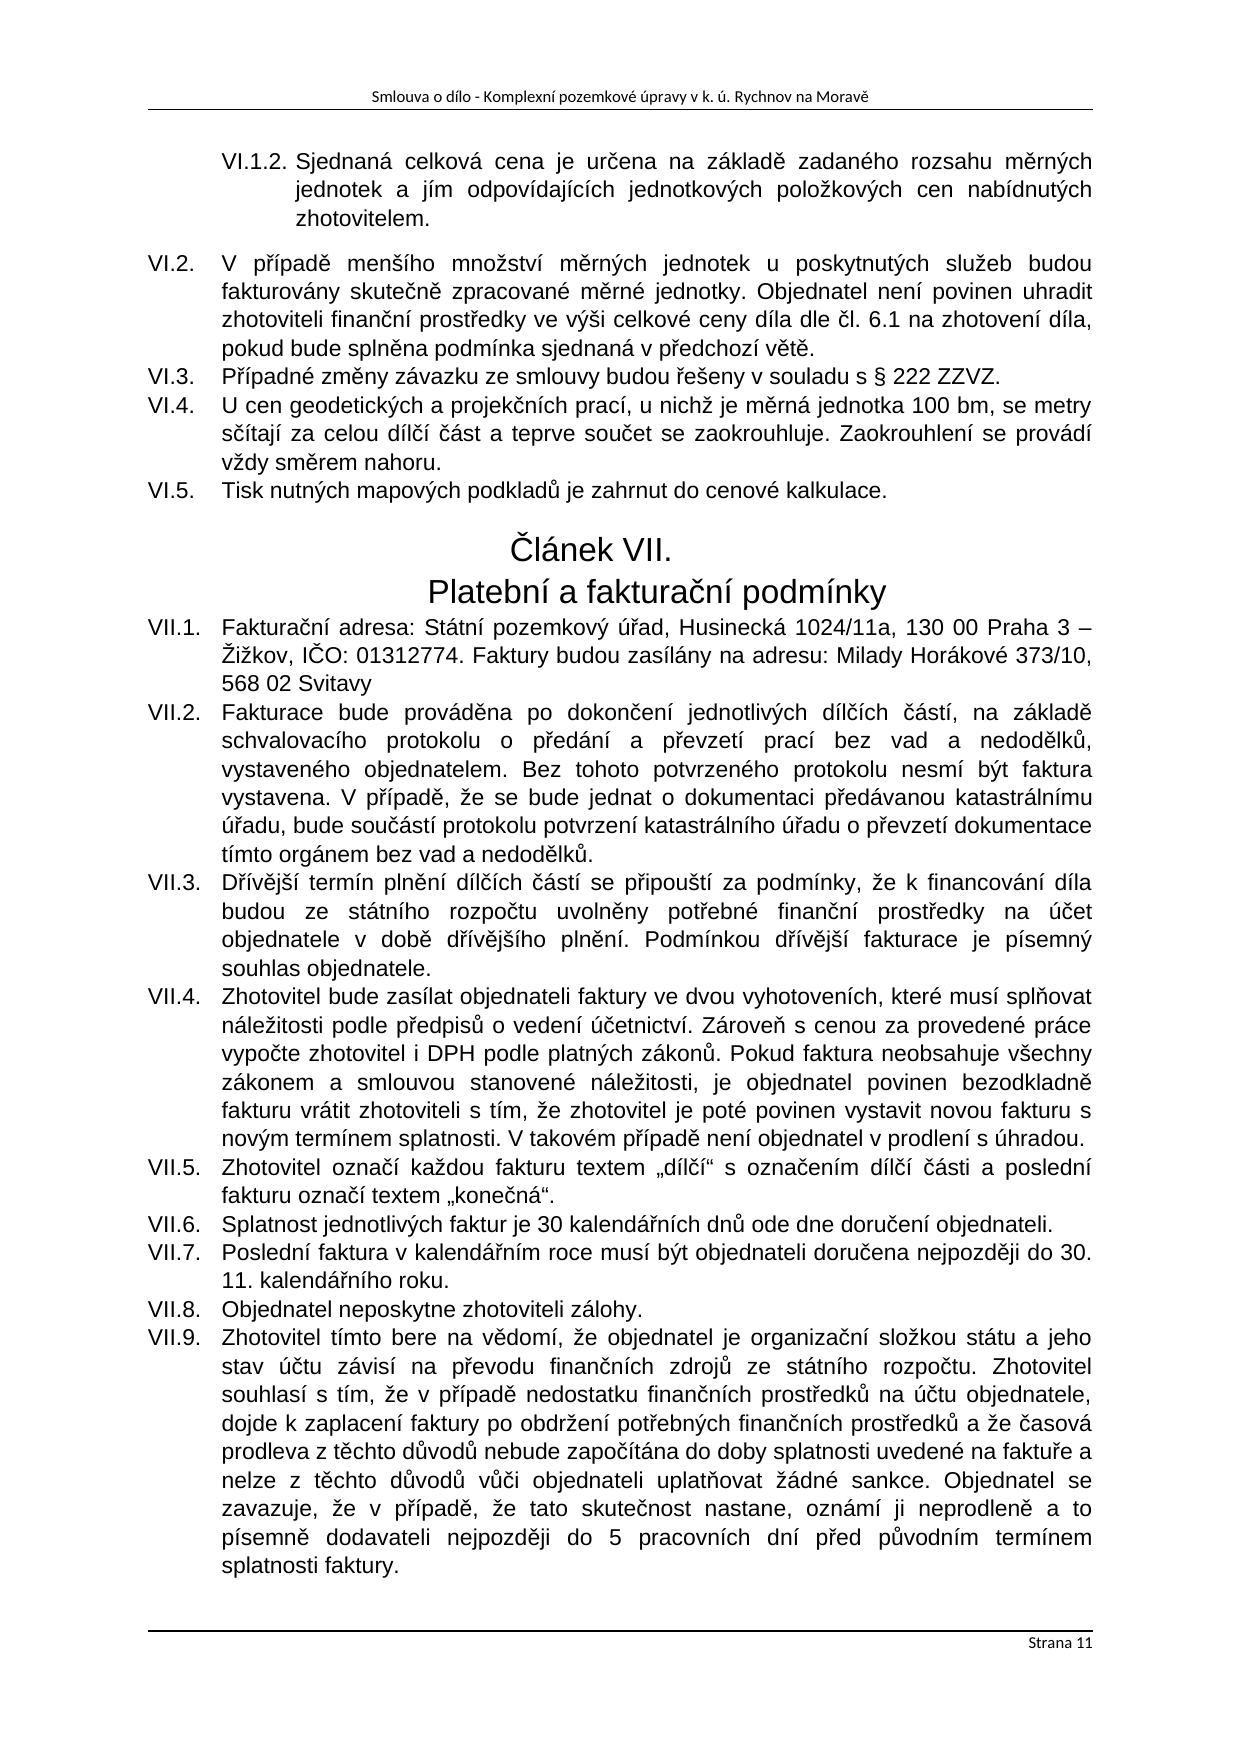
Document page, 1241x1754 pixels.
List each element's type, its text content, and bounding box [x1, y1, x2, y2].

list Fakturační adresa: Státní pozemkový úřad, Husinecká 1024/11a, 130 00 Praha 3 – Žižkov, IČO: 01312774. Faktury budou zasílány na adresu: Milady Horákové 373/10, 568 02 Svitavy [148, 613, 1093, 697]
list Objednatel neposkytne zhotoviteli zálohy. [148, 1296, 1093, 1322]
list U cen geodetických a projekčních prací, u nichž je měrná jednotka 100 bm, se metry sčítají za celou dílčí část a teprve součet se zaokrouhluje. Zaokrouhlení se provádí vždy směrem nahoru. [148, 392, 1093, 475]
list V případě menšího množství měrných jednotek u poskytnutých služeb budou fakturovány skutečně zpracované měrné jednotky. Objednatel není povinen uhradit zhotoviteli finanční prostředky ve výši celkové ceny díla dle čl. 6.1 na zhotovení díla, pokud bude splněna podmínka sjednaná v předchozí větě. [148, 249, 1093, 361]
list Tisk nutných mapových podkladů je zahrnut do cenové kalkulace. [148, 477, 1093, 503]
list Zhotovitel tímto bere na vědomí, že objednatel je organizační složkou státu a jeho stav účtu závisí na převodu finančních zdrojů ze státního rozpočtu. Zhotovitel souhlasí s tím, že v případě nedostatku finančních prostředků na účtu objednatele, dojde k zaplacení faktury po obdržení potřebných finančních prostředků a že časová prodleva z těchto důvodů nebude započítána do doby splatnosti uvedené na faktuře a nelze z těchto důvodů vůči objednateli uplatňovat žádné sankce. Objednatel se zavazuje, že v případě, že tato skutečnost nastane, oznámí ji neprodleně a to písemně dodavateli nejpozději do 5 pracovních dní před původním termínem splatnosti faktury. [148, 1324, 1093, 1578]
text Sjednaná celková cena je určena na základě zadaného rozsahu měrných jednotek a jím odpovídajících jednotkových položkových cen nabídnutých zhotovitelem. [221, 148, 1093, 231]
list Dřívější termín plnění dílčích částí se připouští za podmínky, že k financování díla budou ze státního rozpočtu uvolněny potřebné finanční prostředky na účet objednatele v době dřívějšího plnění. Podmínkou dřívější fakturace je písemný souhlas objednatele. [148, 869, 1093, 981]
list Poslední faktura v kalendářním roce musí být objednateli doručena nejpozději do 30. 11. kalendářního roku. [148, 1239, 1093, 1294]
list Zhotovitel bude zasílat objednateli faktury ve dvou vyhotoveních, které musí splňovat náležitosti podle předpisů o vedení účetnictví. Zároveň s cenou za provedené práce vypočte zhotovitel i DPH podle platných zákonů. Pokud faktura neobsahuje všechny zákonem a smlouvou stanovené náležitosti, je objednatel povinen bezodkladně fakturu vrátit zhotoviteli s tím, že zhotovitel je poté povinen vystavit novou fakturu s novým termínem splatnosti. V takovém případě není objednatel v prodlení s úhradou. [148, 983, 1093, 1152]
list Splatnost jednotlivých faktur je 30 kalendářních dnů ode dne doručení objednateli. [148, 1211, 1093, 1237]
list Zhotovitel označí každou fakturu textem „dílčí“ s označením dílčí části a poslední fakturu označí textem „konečná“. [148, 1154, 1093, 1208]
list Případné změny závazku ze smlouvy budou řešeny v souladu s § 222 ZZVZ. [148, 363, 1093, 390]
subtitle Platební a fakturační podmínky [148, 531, 1093, 610]
list Fakturace bude prováděna po dokončení jednotlivých dílčích částí, na základě schvalovacího protokolu o předání a převzetí prací bez vad a nedodělků, vystaveného objednatelem. Bez tohoto potvrzeného protokolu nesmí být faktura vystavena. V případě, že se bude jednat o dokumentaci předávanou katastrálnímu úřadu, bude součástí protokolu potvrzení katastrálního úřadu o převzetí dokumentace tímto orgánem bez vad a nedodělků. [148, 699, 1093, 867]
